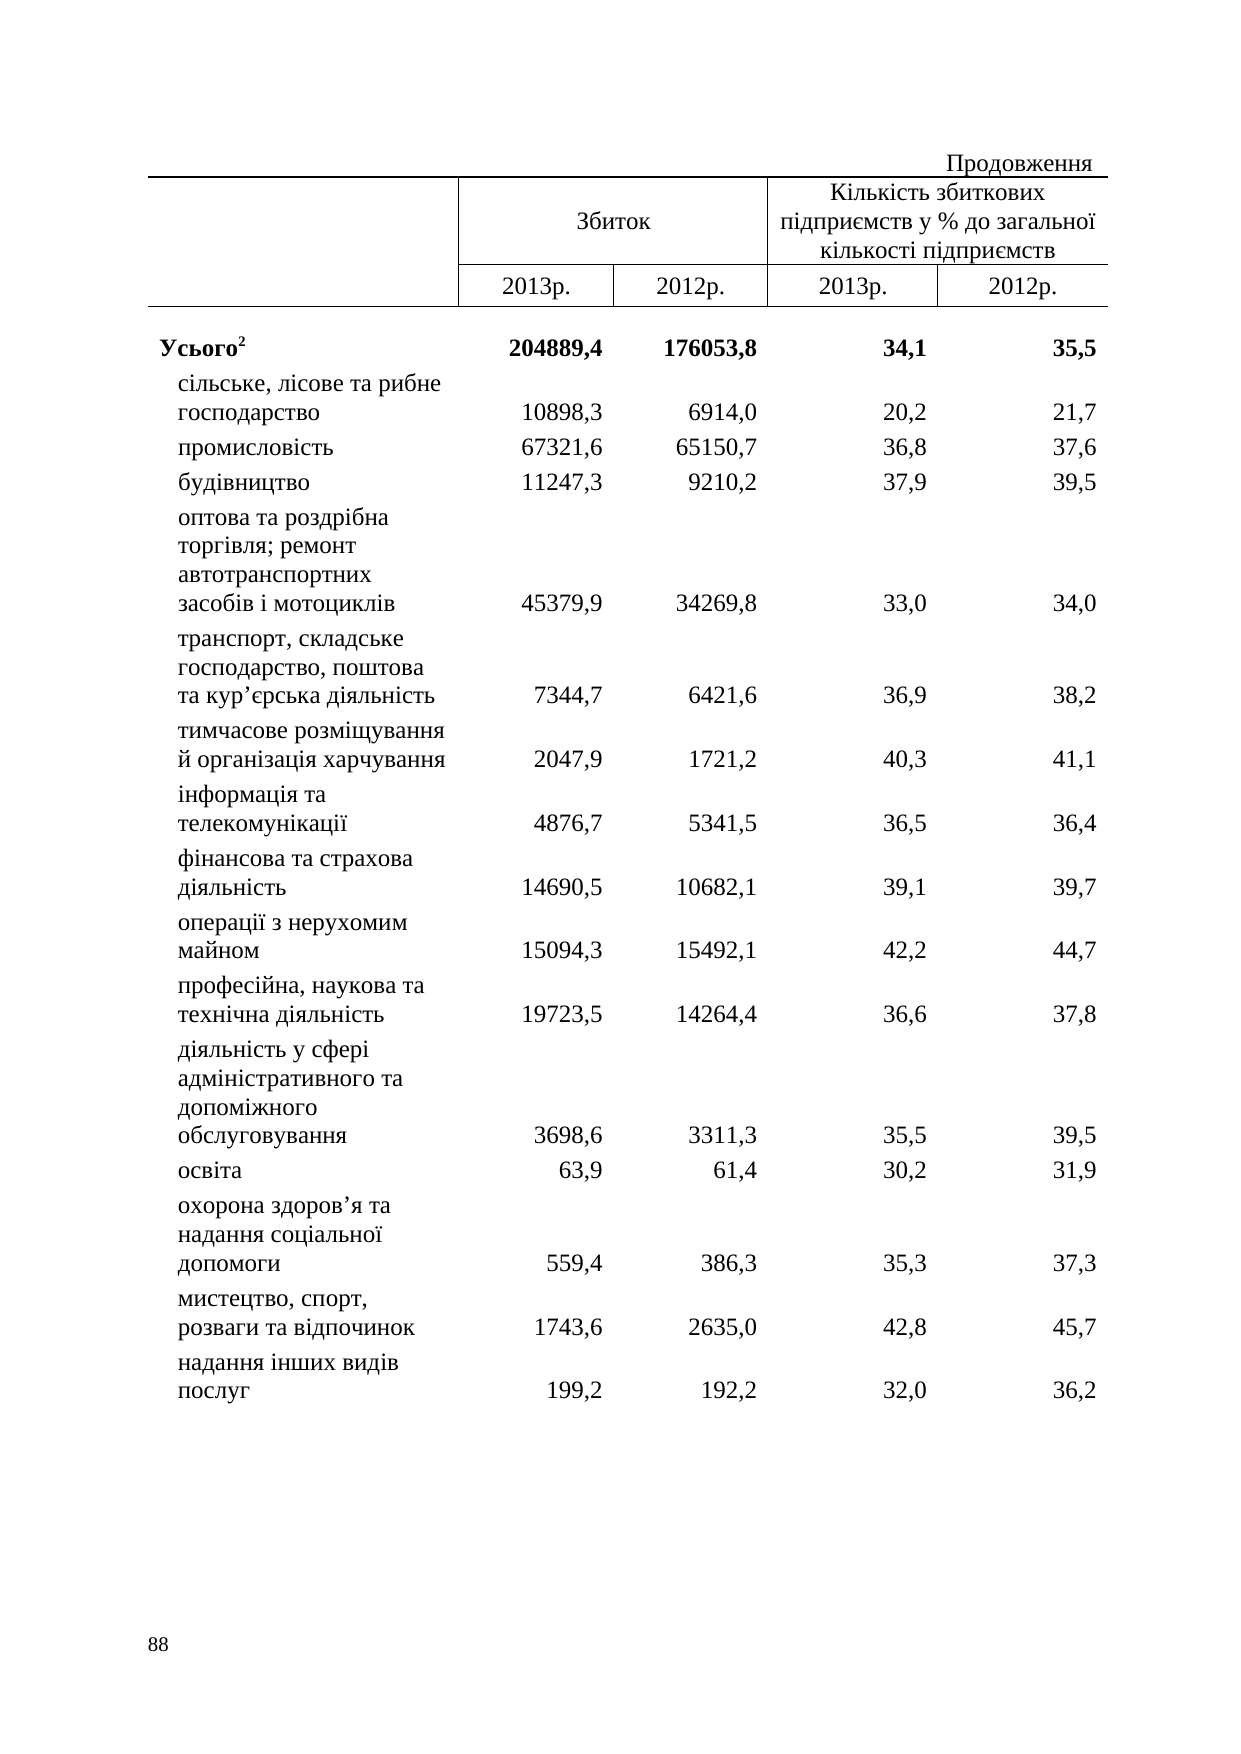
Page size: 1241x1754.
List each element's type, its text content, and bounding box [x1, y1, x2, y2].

text Продовження [148, 148, 1092, 176]
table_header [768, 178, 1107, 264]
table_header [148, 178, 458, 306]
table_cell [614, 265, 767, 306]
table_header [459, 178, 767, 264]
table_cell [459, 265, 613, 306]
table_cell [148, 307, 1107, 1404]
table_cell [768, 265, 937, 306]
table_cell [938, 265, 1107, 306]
